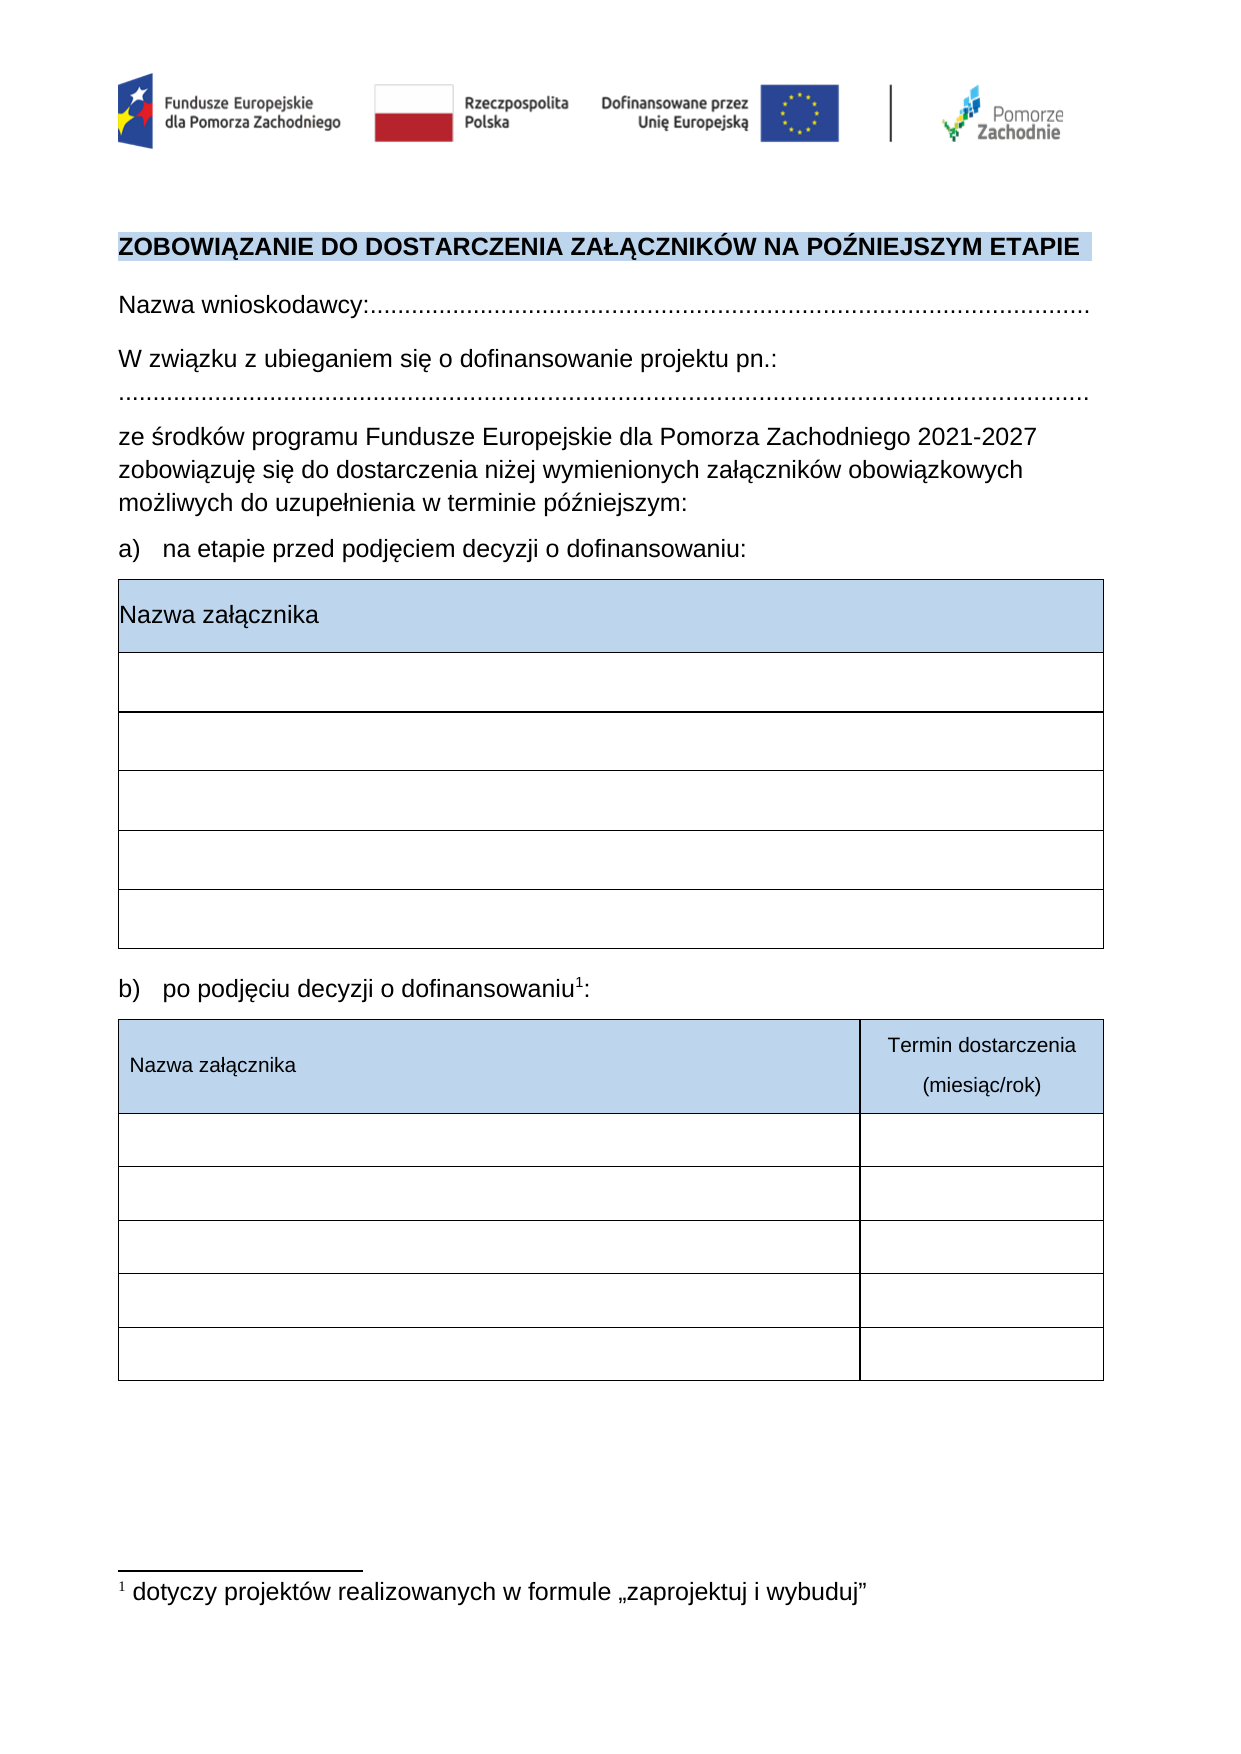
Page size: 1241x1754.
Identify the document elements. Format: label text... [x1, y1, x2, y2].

table_header Nazwa załącznika [119, 1020, 859, 1113]
text Nazwa wnioskodawcy: [118, 290, 1092, 318]
table_cell [119, 890, 1103, 948]
table_cell [119, 1167, 859, 1220]
text W związku z ubieganiem się o dofinansowanie projektu pn.: [118, 343, 1092, 405]
table_cell [119, 831, 1103, 888]
list po podjęciu decyzji o dofinansowaniu: [118, 974, 1092, 1002]
table_cell [119, 653, 1103, 711]
table_cell [119, 1114, 859, 1166]
picture [118, 73, 1064, 149]
table_cell [119, 1221, 859, 1273]
table_cell [119, 1328, 859, 1380]
table_header Termin dostarczenia (miesiąc/rok) [861, 1020, 1103, 1113]
table_cell [861, 1328, 1103, 1380]
table_cell [119, 1274, 859, 1327]
table_cell [119, 713, 1103, 770]
text ze środków programu Fundusze Europejskie dla Pomorza Zachodniego 2021-2027 zobowiązuję się do dostarczenia niżej wymienionych załączników obowiązkowych możliwych do uzupełnienia w terminie późniejszym: [118, 422, 1092, 517]
table_cell [861, 1274, 1103, 1327]
table_cell [861, 1114, 1103, 1166]
table_cell [861, 1167, 1103, 1220]
table_cell [861, 1221, 1103, 1273]
table_header Nazwa załącznika [119, 580, 1103, 652]
text ZOBOWIĄZANIE DO DOSTARCZENIA ZAŁĄCZNIKÓW NA POŹNIEJSZYM ETAPIE [118, 232, 1092, 261]
list na etapie przed podjęciem decyzji o dofinansowaniu: [118, 534, 1092, 562]
table_cell [119, 771, 1103, 829]
